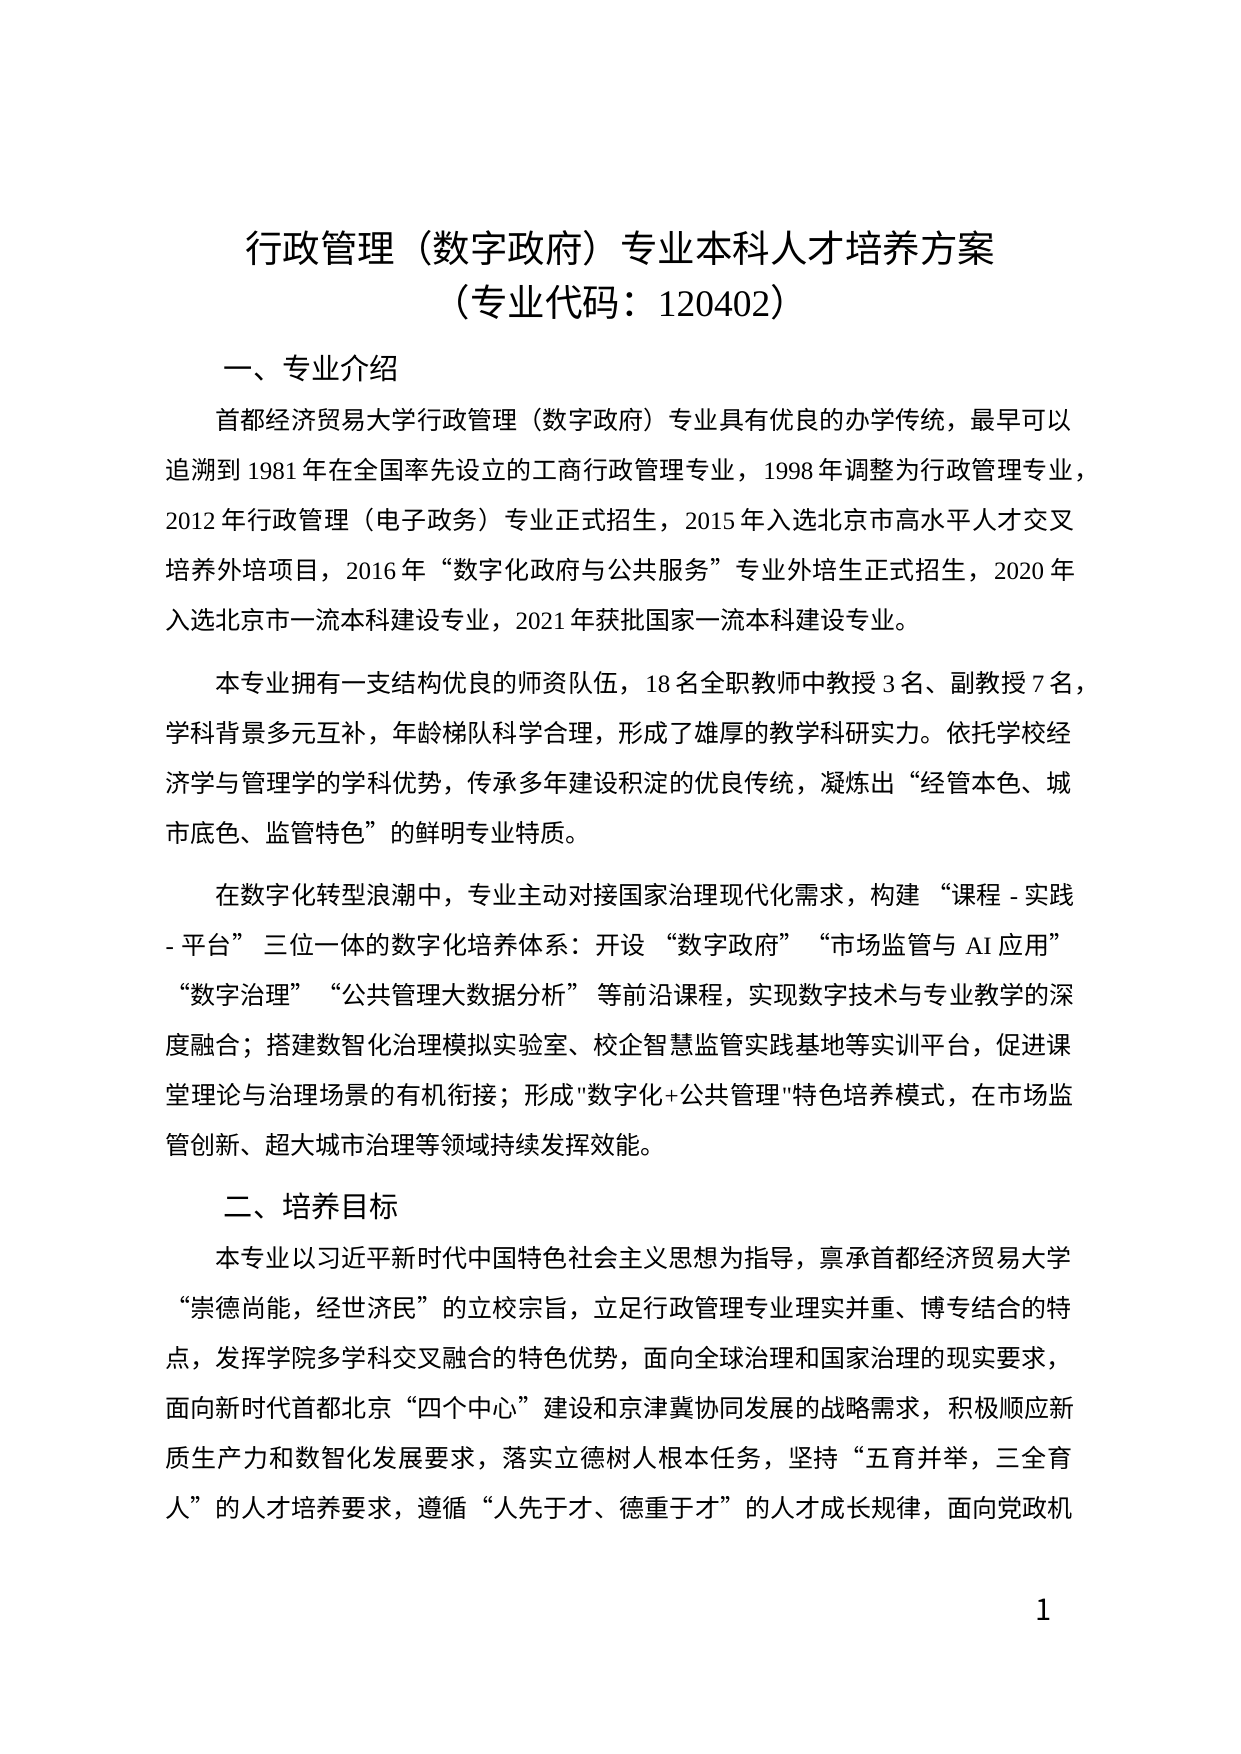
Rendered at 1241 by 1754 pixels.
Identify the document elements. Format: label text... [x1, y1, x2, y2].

text 本专业拥有一支结构优良的师资队伍，18名全职教师中教授3名、副教授7名，学科背景多元互补，年龄梯队科学合理，形成了雄厚的教学科研实力。依托学校经济学与管理学的学科优势，传承多年建设积淀的优良传统，凝炼出“经管本色、城市底色、监管特色”的鲜明专业特质。 [165, 652, 1075, 852]
text 一、专业介绍 [165, 339, 1075, 389]
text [165, 1227, 1075, 1527]
text 首都经济贸易大学行政管理（数字政府）专业具有优良的办学传统，最早可以追溯到1981年在全国率先设立的工商行政管理专业，1998年调整为行政管理专业，2012年行政管理（电子政务）专业正式招生，2015年入选北京市高水平人才交叉培养外培项目，2016年“数字化政府与公共服务”专业外培生正式招生，2020年入选北京市一流本科建设专业，2021年获批国家一流本科建设专业。 [165, 389, 1075, 639]
text 行政管理（数字政府）专业本科人才培养方案 [165, 218, 1075, 273]
text 在数字化转型浪潮中，专业主动对接国家治理现代化需求，构建 “课程 - 实践 - 平台” 三位一体的数字化培养体系：开设 “数字政府”“市场监管与 AI 应用”“数字治理”“公共管理大数据分析” 等前沿课程，实现数字技术与专业教学的深度融合；搭建数智化治理模拟实验室、校企智慧监管实践基地等实训平台，促进课堂理论与治理场景的有机衔接；形成"数字化+公共管理"特色培养模式，在市场监管创新、超大城市治理等领域持续发挥效能。 [165, 864, 1075, 1164]
text （专业代码：120402） [165, 273, 1075, 327]
text 二、培养目标 [165, 1177, 1075, 1227]
